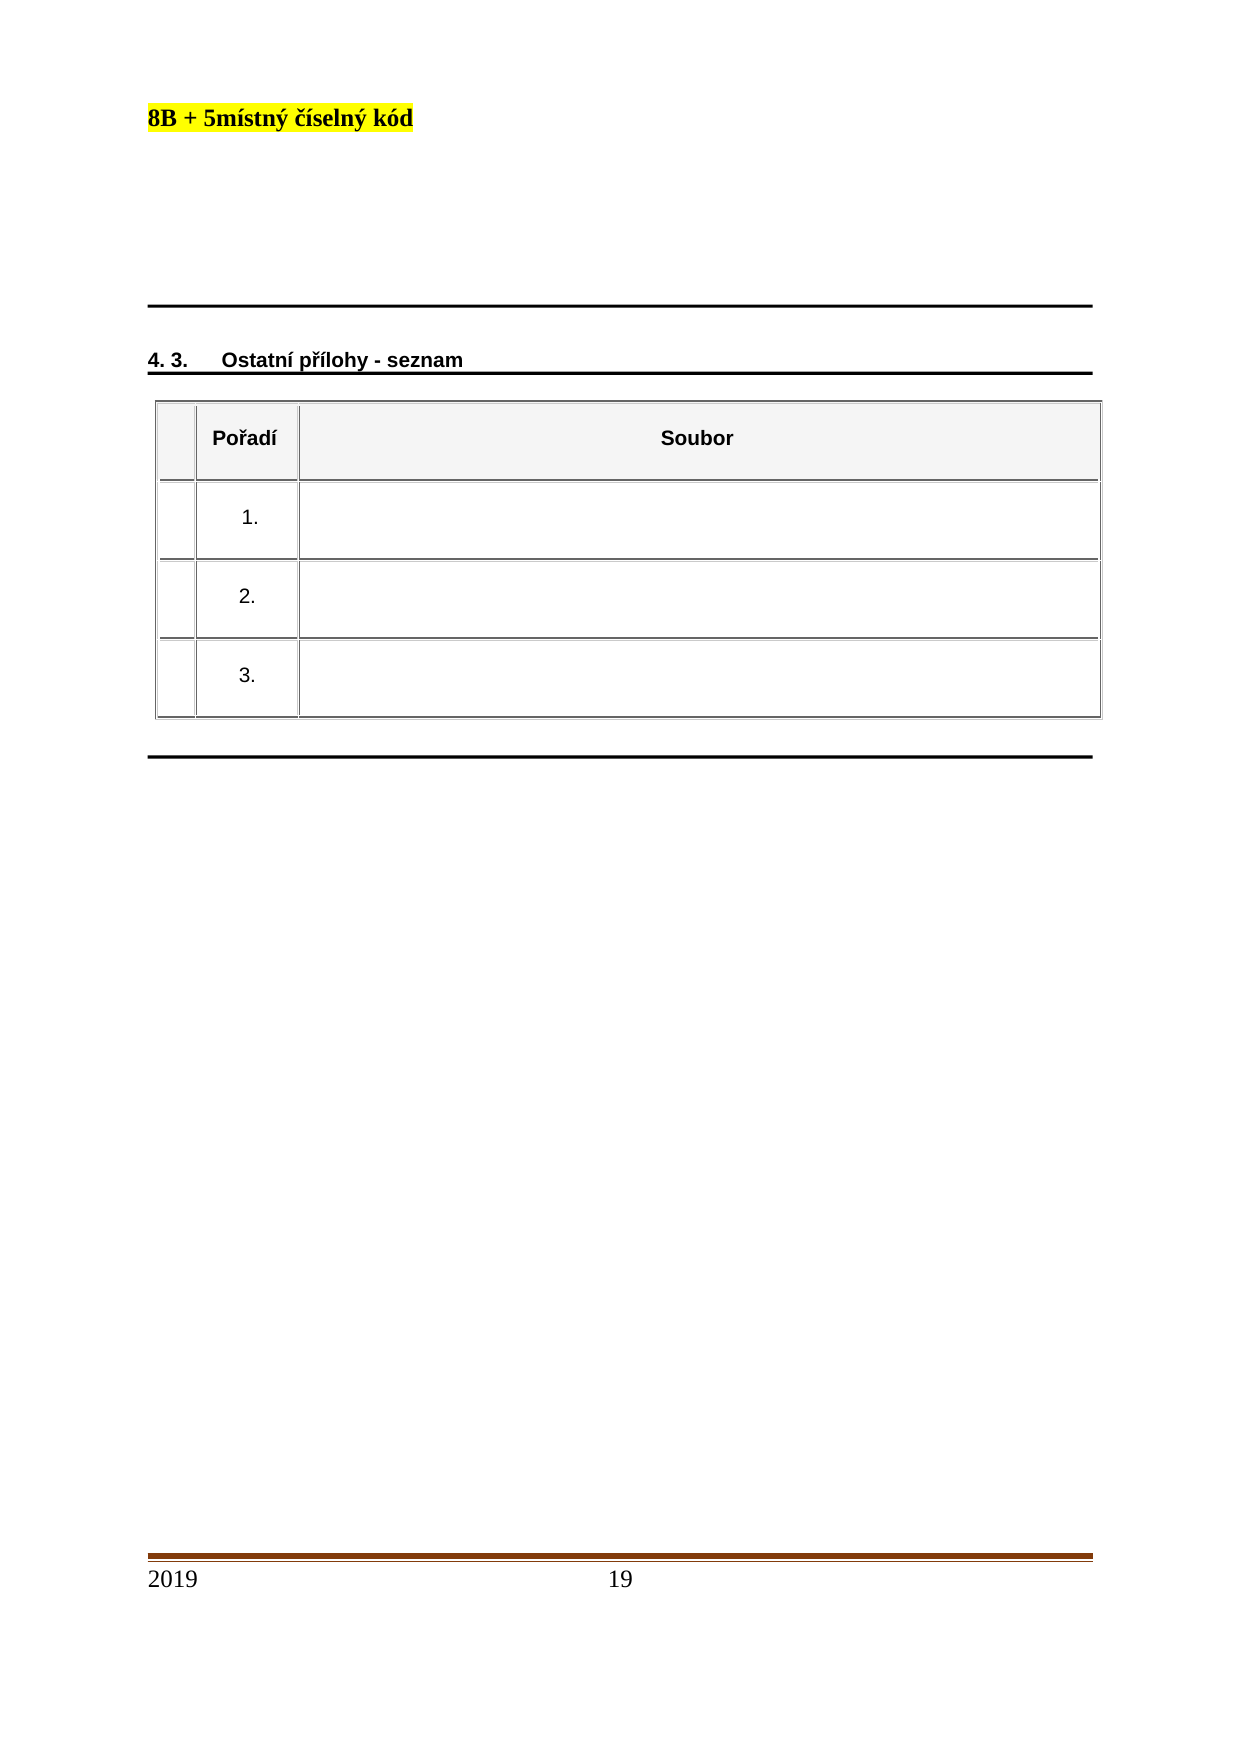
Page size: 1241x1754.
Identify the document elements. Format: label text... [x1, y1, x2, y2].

table_cell 2. [197, 562, 297, 637]
table_cell 1. [197, 483, 297, 558]
table_cell [300, 558, 1100, 637]
table_cell [158, 637, 196, 716]
table_header Pořadí [196, 404, 299, 479]
table_cell [299, 637, 1100, 716]
text 4. 3. Ostatní přílohy - seznam [148, 348, 1093, 371]
table_cell 3. [196, 641, 299, 716]
table_cell [158, 479, 194, 558]
table_header [158, 404, 196, 479]
table_cell [158, 558, 194, 637]
table_cell [300, 479, 1100, 558]
table_header Soubor [299, 404, 1100, 479]
